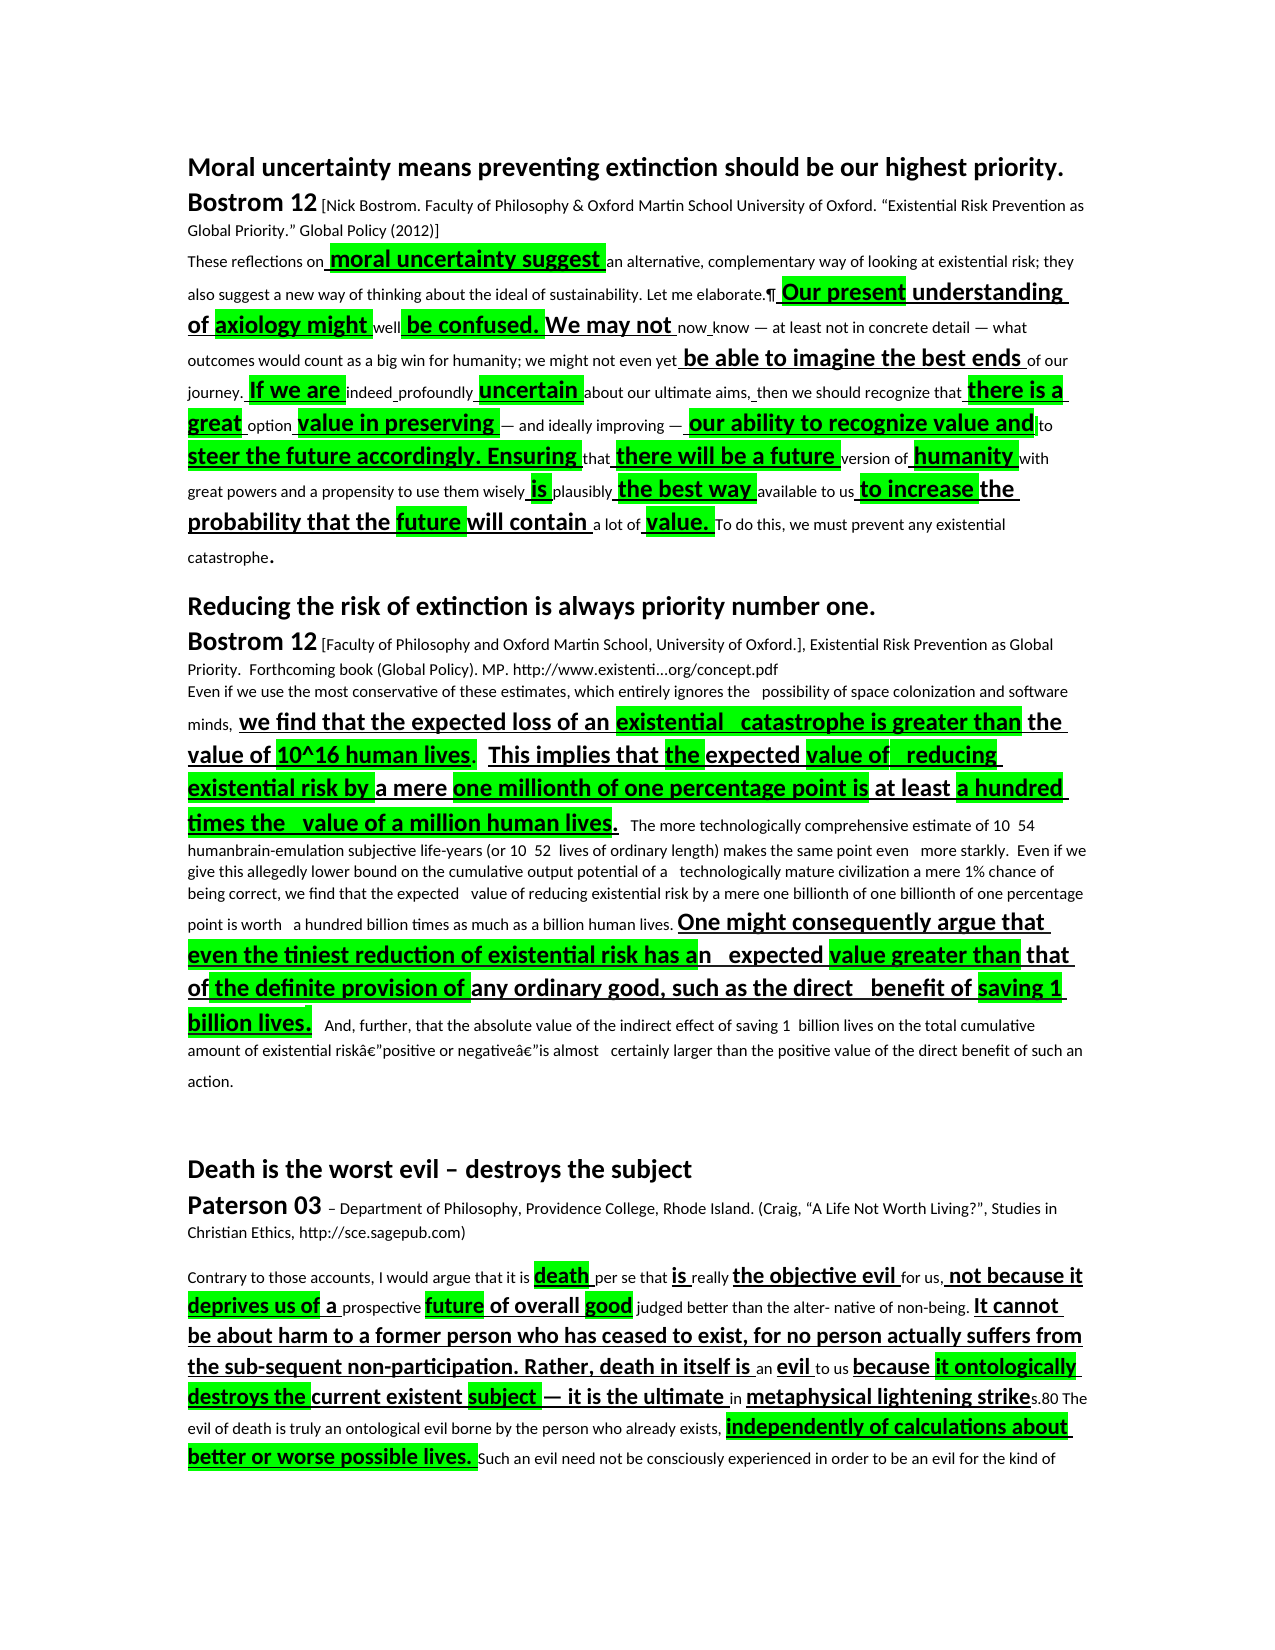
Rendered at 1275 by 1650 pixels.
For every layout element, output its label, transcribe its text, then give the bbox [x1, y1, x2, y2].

text Reducing the risk of extinction is always priority number one. Bostrom 12 [Faculty of Philosophy and Oxford Martin School, University of Oxford.], Existential Risk Prevention as Global Priority. Forthcoming book (Global Policy). MP. http://www.existenti...org/concept.pdf Even if we use the most conservative of these estimates, which entirely ignores the possibility of space colonization and software minds, we find that the expected loss of an existential catastrophe is greater than the value of 10^16 human lives. This implies that the expected value of reducing existential risk by a mere one millionth of one percentage point is at least a hundred times the value of a million human lives. The more technologically comprehensive estimate of 10 54 humanbrain-emulation subjective life-years (or 10 52 lives of ordinary length) makes the same point even more starkly. Even if we give this allegedly lower bound on the cumulative output potential of a technologically mature civilization a mere 1% chance of being correct, we find that the expected value of reducing existential risk by a mere one billionth of one billionth of one percentage point is worth a hundred billion times as much as a billion human lives. One might consequently argue that even the tiniest reduction of existential risk has an expected value greater than that of the definite provision of any ordinary good, such as the direct benefit of saving 1 billion lives. And, further, that the absolute value of the indirect effect of saving 1 billion lives on the total cumulative amount of existential riskâ€”positive or negativeâ€”is almost certainly larger than the positive value of the direct benefit of such an action. [187, 589, 1087, 1095]
subtitle Death is the worst evil – destroys the subject [187, 1152, 1087, 1186]
text Moral uncertainty means preventing extinction should be our highest priority. Bostrom 12 [Nick Bostrom. Faculty of Philosophy & Oxford Martin School University of Oxford. “Existential Risk Prevention as Global Priority.” Global Policy (2012)] These reflections on moral uncertainty suggest an alternative, complementary way of looking at existential risk; they also suggest a new way of thinking about the ideal of sustainability. Let me elaborate.¶ Our present understanding of axiology might well be confused. We may not now know — at least not in concrete detail — what outcomes would count as a big win for humanity; we might not even yet be able to imagine the best ends of our journey. If we are indeed profoundly uncertain about our ultimate aims, then we should recognize that there is a great option value in preserving — and ideally improving — our ability to recognize value and to steer the future accordingly. Ensuring that there will be a future version of humanity with great powers and a propensity to use them wisely is plausibly the best way available to us to increase the probability that the future will contain a lot of value. To do this, we must prevent any existential catastrophe. [187, 150, 1087, 570]
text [187, 1261, 1087, 1471]
text Paterson 03 – Department of Philosophy, Providence College, Rhode Island. (Craig, “A Life Not Worth Living?”, Studies in Christian Ethics, http://sce.sagepub.com) [187, 1188, 1087, 1243]
